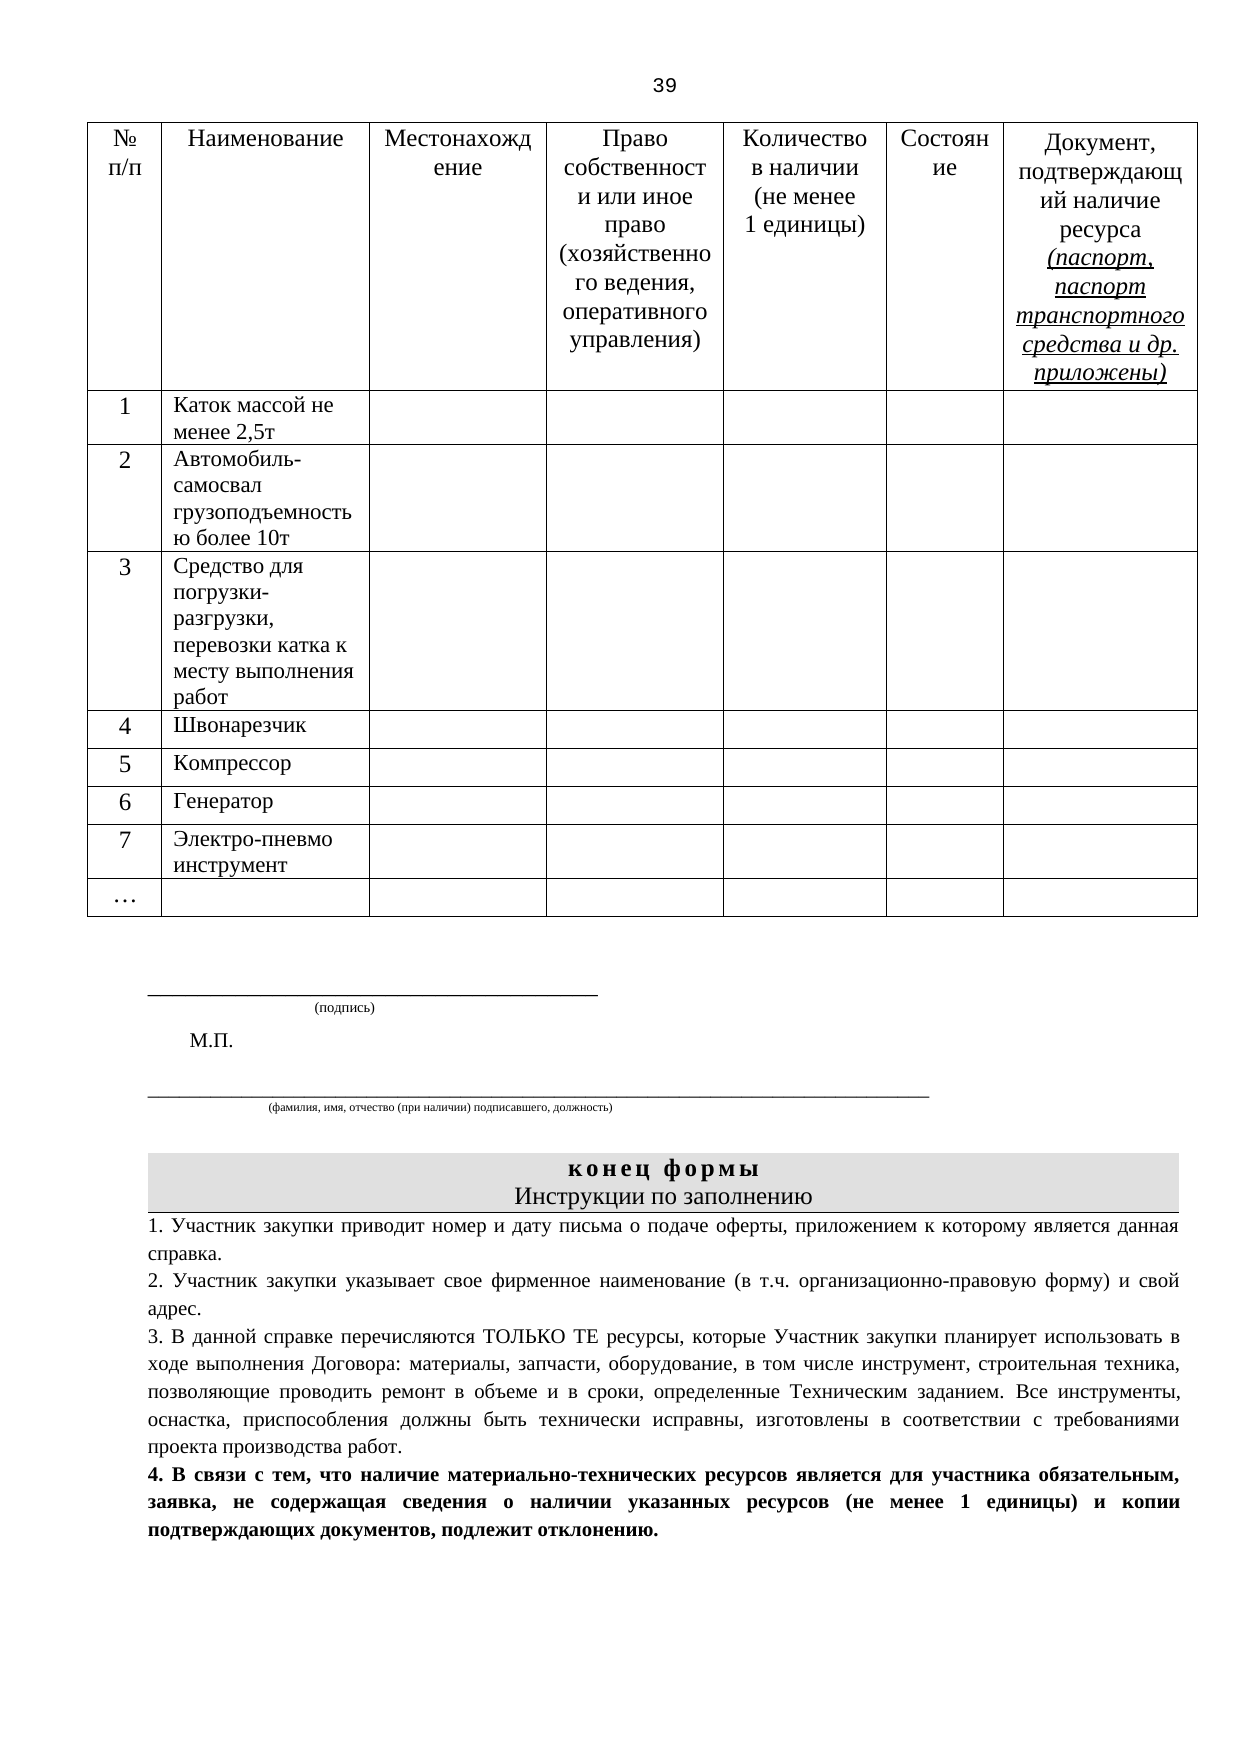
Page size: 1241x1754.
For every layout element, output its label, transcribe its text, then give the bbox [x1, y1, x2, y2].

table_cell [370, 711, 546, 748]
table_cell Электро-пневмо инструмент [162, 825, 369, 878]
table_cell … [88, 879, 161, 916]
table_cell [547, 552, 723, 710]
table_cell [162, 879, 369, 916]
table_cell [887, 711, 1003, 748]
table_cell [724, 552, 886, 710]
table_cell [1004, 749, 1197, 786]
table_header Документ, подтверждающий наличие ресурса (паспорт, паспорт транспортного средства и др. приложены) [1004, 123, 1197, 390]
table_cell [887, 787, 1003, 824]
table_cell [1004, 552, 1197, 710]
table_header № п/п [88, 123, 161, 390]
table_cell 4 [88, 711, 161, 748]
table_cell [887, 749, 1003, 786]
table_header Местонахождение [370, 123, 546, 390]
table_cell [887, 445, 1003, 551]
table_cell [887, 879, 1003, 916]
table_cell [724, 445, 886, 551]
table_cell Швонарезчик [162, 711, 369, 748]
table_cell [547, 825, 723, 878]
table_cell Средство для погрузки-разгрузки, перевозки катка к месту выполнения работ [162, 552, 369, 710]
table_cell [370, 391, 546, 444]
table_cell [1004, 879, 1197, 916]
text 4. В связи с тем, что наличие материально-технических ресурсов является для участника обязательным, заявка, не содержащая сведения о наличии указанных ресурсов (не менее 1 единицы) и копии подтверждающих документов, подлежит отклонению. [148, 1462, 1181, 1541]
table_cell [887, 391, 1003, 444]
text конец формы [148, 1153, 1179, 1181]
table_cell [724, 711, 886, 748]
table_cell [1004, 825, 1197, 878]
table_cell [370, 552, 546, 710]
text (фамилия, имя, отчество (при наличии) подписавшего, должность) [148, 1100, 1181, 1124]
table_cell 1 [88, 391, 161, 444]
table_cell Автомобиль-самосвал грузоподъемностью более 10т [162, 445, 369, 551]
table_cell [724, 787, 886, 824]
table_cell [1004, 445, 1197, 551]
table_cell [887, 552, 1003, 710]
table_cell [724, 825, 886, 878]
table_cell [1004, 787, 1197, 824]
table_cell Генератор [162, 787, 369, 824]
text (подпись) [148, 999, 1181, 1028]
table_cell [370, 879, 546, 916]
table_cell Каток массой не менее 2,5т [162, 391, 369, 444]
text 3. В данной справке перечисляются ТОЛЬКО ТЕ ресурсы, которые Участник закупки планирует использовать в ходе выполнения Договора: материалы, запчасти, оборудование, в том числе инструмент, строительная техника, позволяющие проводить ремонт в объеме и в сроки, определенные Техническим заданием. Все инструменты, оснастка, приспособления должны быть технически исправны, изготовлены в соответствии с требованиями проекта производства работ. [148, 1324, 1181, 1458]
table_cell [547, 787, 723, 824]
table_cell [370, 445, 546, 551]
table_header Наименование [162, 123, 369, 390]
text ___________________________________________________________________________ [148, 1076, 1181, 1100]
text 2. Участник закупки указывает свое фирменное наименование (в т.ч. организационно-правовую форму) и свой адрес. [148, 1268, 1181, 1320]
table_cell [724, 749, 886, 786]
table_cell [547, 879, 723, 916]
table_cell 6 [88, 787, 161, 824]
table_cell [370, 749, 546, 786]
text М.П. [148, 1028, 1181, 1052]
table_cell 2 [88, 445, 161, 551]
text ____________________________________ [148, 970, 1181, 999]
table_cell [547, 711, 723, 748]
table_cell 5 [88, 749, 161, 786]
table_cell [887, 825, 1003, 878]
table_cell 7 [88, 825, 161, 878]
table_cell [1004, 391, 1197, 444]
table_cell [724, 879, 886, 916]
table_header Количество в наличии (не менее 1 единицы) [724, 123, 886, 390]
table_cell [547, 391, 723, 444]
table_header Состояние [887, 123, 1003, 390]
table_cell 3 [88, 552, 161, 710]
table_cell [370, 825, 546, 878]
table_cell [370, 787, 546, 824]
table_cell [547, 749, 723, 786]
table_cell [724, 391, 886, 444]
text Инструкции по заполнению [148, 1181, 1179, 1212]
table_cell [547, 445, 723, 551]
table_header Право собственности или иное право (хозяйственного ведения, оперативного управления) [547, 123, 723, 390]
text 1. Участник закупки приводит номер и дату письма о подаче оферты, приложением к которому является данная справка. [148, 1213, 1181, 1265]
table_cell Компрессор [162, 749, 369, 786]
table_cell [1004, 711, 1197, 748]
